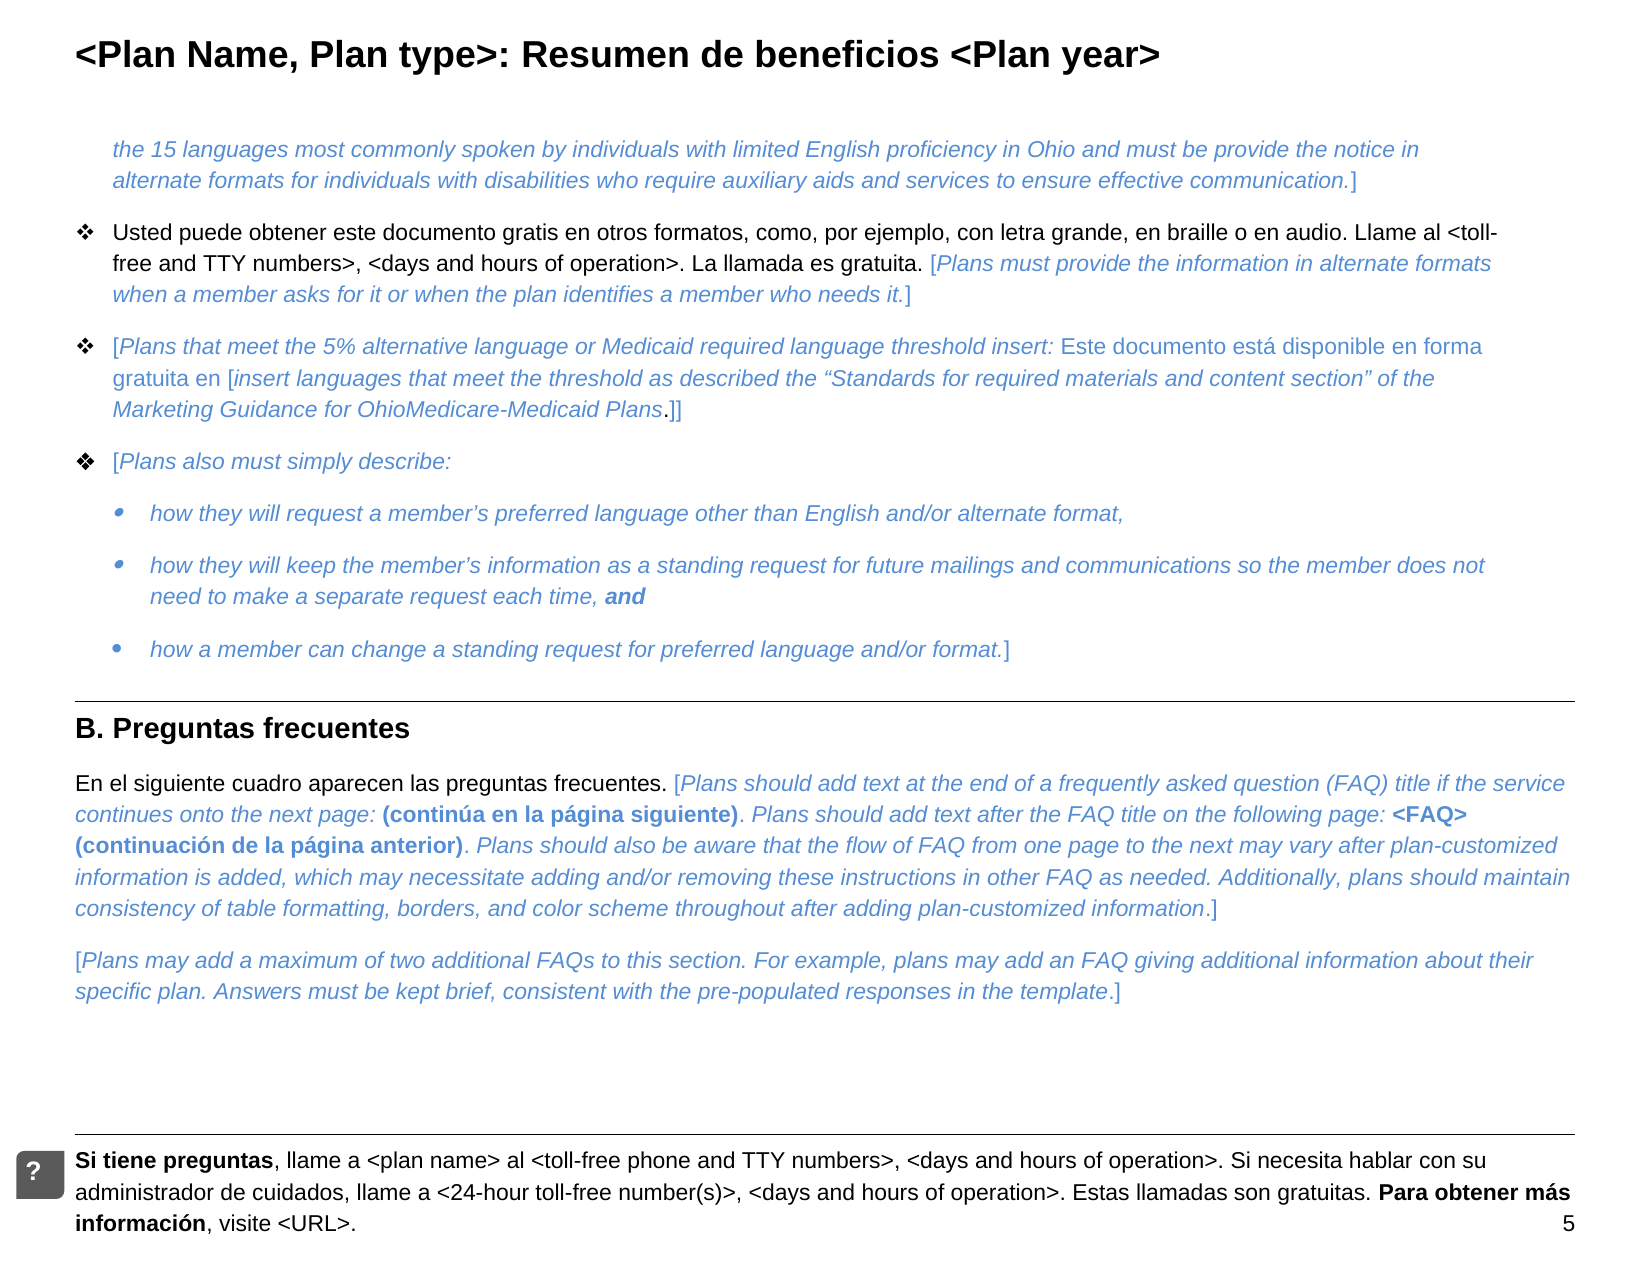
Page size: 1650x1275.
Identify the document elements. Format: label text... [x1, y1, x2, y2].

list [75, 132, 1500, 194]
text [Plans may add a maximum of two additional FAQs to this section. For example, plans may add an FAQ giving additional information about their specific plan. Answers must be kept brief, consistent with the pre-populated responses in the template.] [75, 943, 1575, 1006]
list [Plans also must simply describe: [75, 444, 1500, 476]
list how a member can change a standing request for preferred language and/or format.] [112, 632, 1500, 663]
list how they will request a member’s preferred language other than English and/or alternate format, [112, 497, 1500, 528]
subtitle Preguntas frecuentes [75, 702, 1575, 746]
list [Plans that meet the 5% alternative language or Medicaid required language threshold insert: Este documento está disponible en forma gratuita en [insert languages that meet the threshold as described the “Standards for required materials and content section” of the Marketing Guidance for OhioMedicare-Medicaid Plans.]] [75, 330, 1500, 424]
list how they will keep the member’s information as a standing request for future mailings and communications so the member does not need to make a separate request each time, and [112, 549, 1500, 611]
list Usted puede obtener este documento gratis en otros formatos, como, por ejemplo, con letra grande, en braille o en audio. Llame al <toll-free and TTY numbers>, <days and hours of operation>. La llamada es gratuita. [Plans must provide the information in alternate formats when a member asks for it or when the plan identifies a member who needs it.] [75, 215, 1500, 309]
text En el siguiente cuadro aparecen las preguntas frecuentes. [Plans should add text at the end of a frequently asked question (FAQ) title if the service continues onto the next page: (continúa en la página siguiente). Plans should add text after the FAQ title on the following page: <FAQ> (continuación de la página anterior). Plans should also be aware that the flow of FAQ from one page to the next may vary after plan-customized information is added, which may necessitate adding and/or removing these instructions in other FAQ as needed. Additionally, plans should maintain consistency of table formatting, borders, and color scheme throughout after adding plan-customized information.] [75, 766, 1575, 923]
